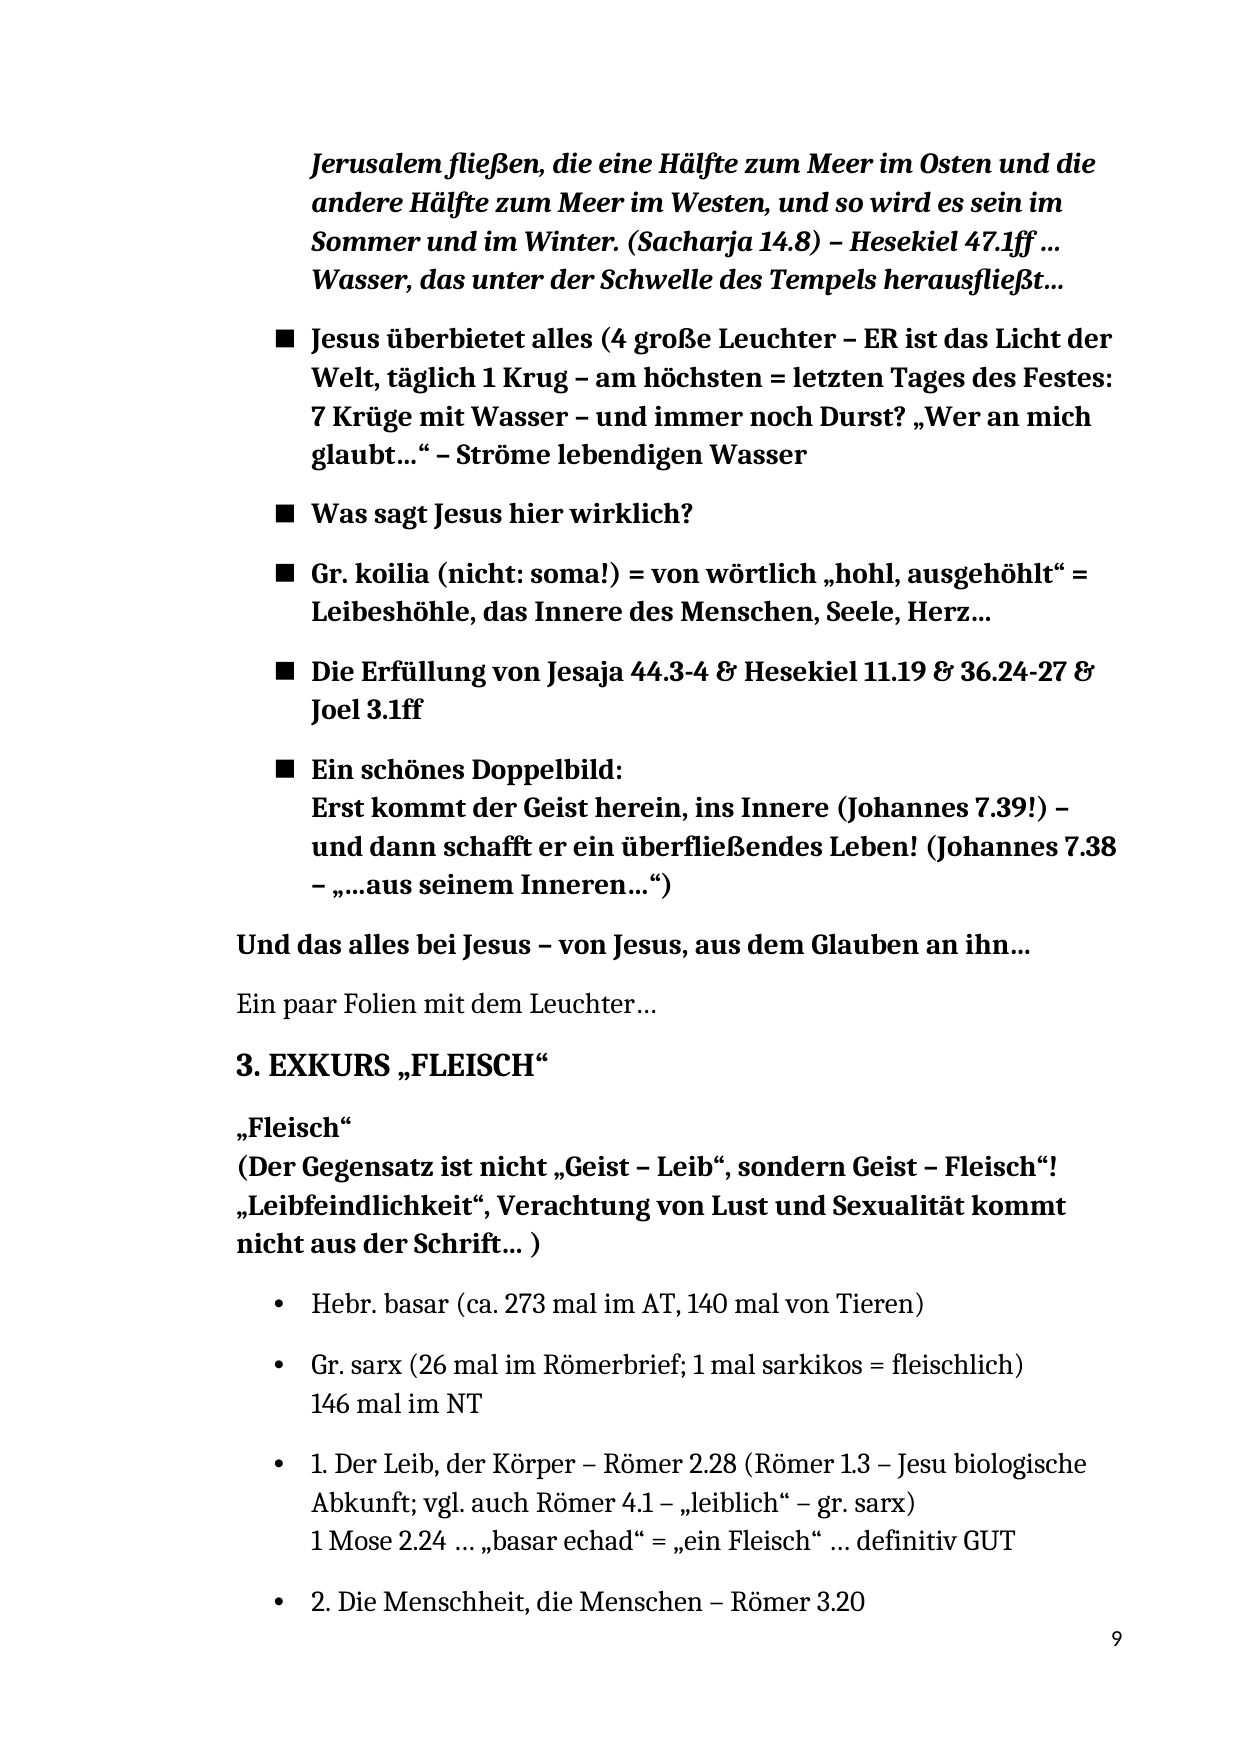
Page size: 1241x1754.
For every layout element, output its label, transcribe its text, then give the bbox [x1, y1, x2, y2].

list Ein schönes Doppelbild: Erst kommt der Geist herein, ins Innere (Johannes 7.39!) – und dann schafft er ein überfließendes Leben! (Johannes 7.38 – „…aus seinem Inneren…“) [274, 753, 1122, 902]
text Und das alles bei Jesus – von Jesus, aus dem Glauben an ihn… [236, 928, 1122, 961]
text „Fleisch“ (Der Gegensatz ist nicht „Geist – Leib“, sondern Geist – Fleisch“! „Leibfeindlichkeit“, Verachtung von Lust und Sexualität kommt nicht aus der Schrift… ) [236, 1112, 1122, 1261]
list Jesus überbietet alles (4 große Leuchter – ER ist das Licht der Welt, täglich 1 Krug – am höchsten = letzten Tages des Festes: 7 Krüge mit Wasser – und immer noch Durst? „Wer an mich glaubt…“ – Ströme lebendigen Wasser [274, 323, 1122, 472]
list Was sagt Jesus hier wirklich? [274, 498, 1122, 531]
text Ein paar Folien mit dem Leuchter… [236, 987, 1122, 1021]
list Die Erfüllung von Jesaja 44.3-4 & Hesekiel 11.19 & 36.24-27 & Joel 3.1ff [274, 655, 1122, 727]
list Gr. sarx (26 mal im Römerbrief; 1 mal sarkikos = fleischlich) 146 mal im NT [274, 1347, 1122, 1420]
list Gr. koilia (nicht: soma!) = von wörtlich „hohl, ausgehöhlt“ = Leibeshöhle, das Innere des Menschen, Seele, Herz… [274, 557, 1122, 629]
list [274, 148, 1122, 297]
list 2. Die Menschheit, die Menschen – Römer 3.20 [274, 1584, 1122, 1618]
list Hebr. basar (ca. 273 mal im AT, 140 mal von Tieren) [274, 1287, 1122, 1321]
list 1. Der Leib, der Körper – Römer 2.28 (Römer 1.3 – Jesu biologische Abkunft; vgl. auch Römer 4.1 – „leiblich“ – gr. sarx) 1 Mose 2.24 … „basar echad“ = „ein Fleisch“ … definitiv GUT [274, 1446, 1122, 1558]
text 3. EXKURS „FLEISCH“ [236, 1047, 1122, 1085]
